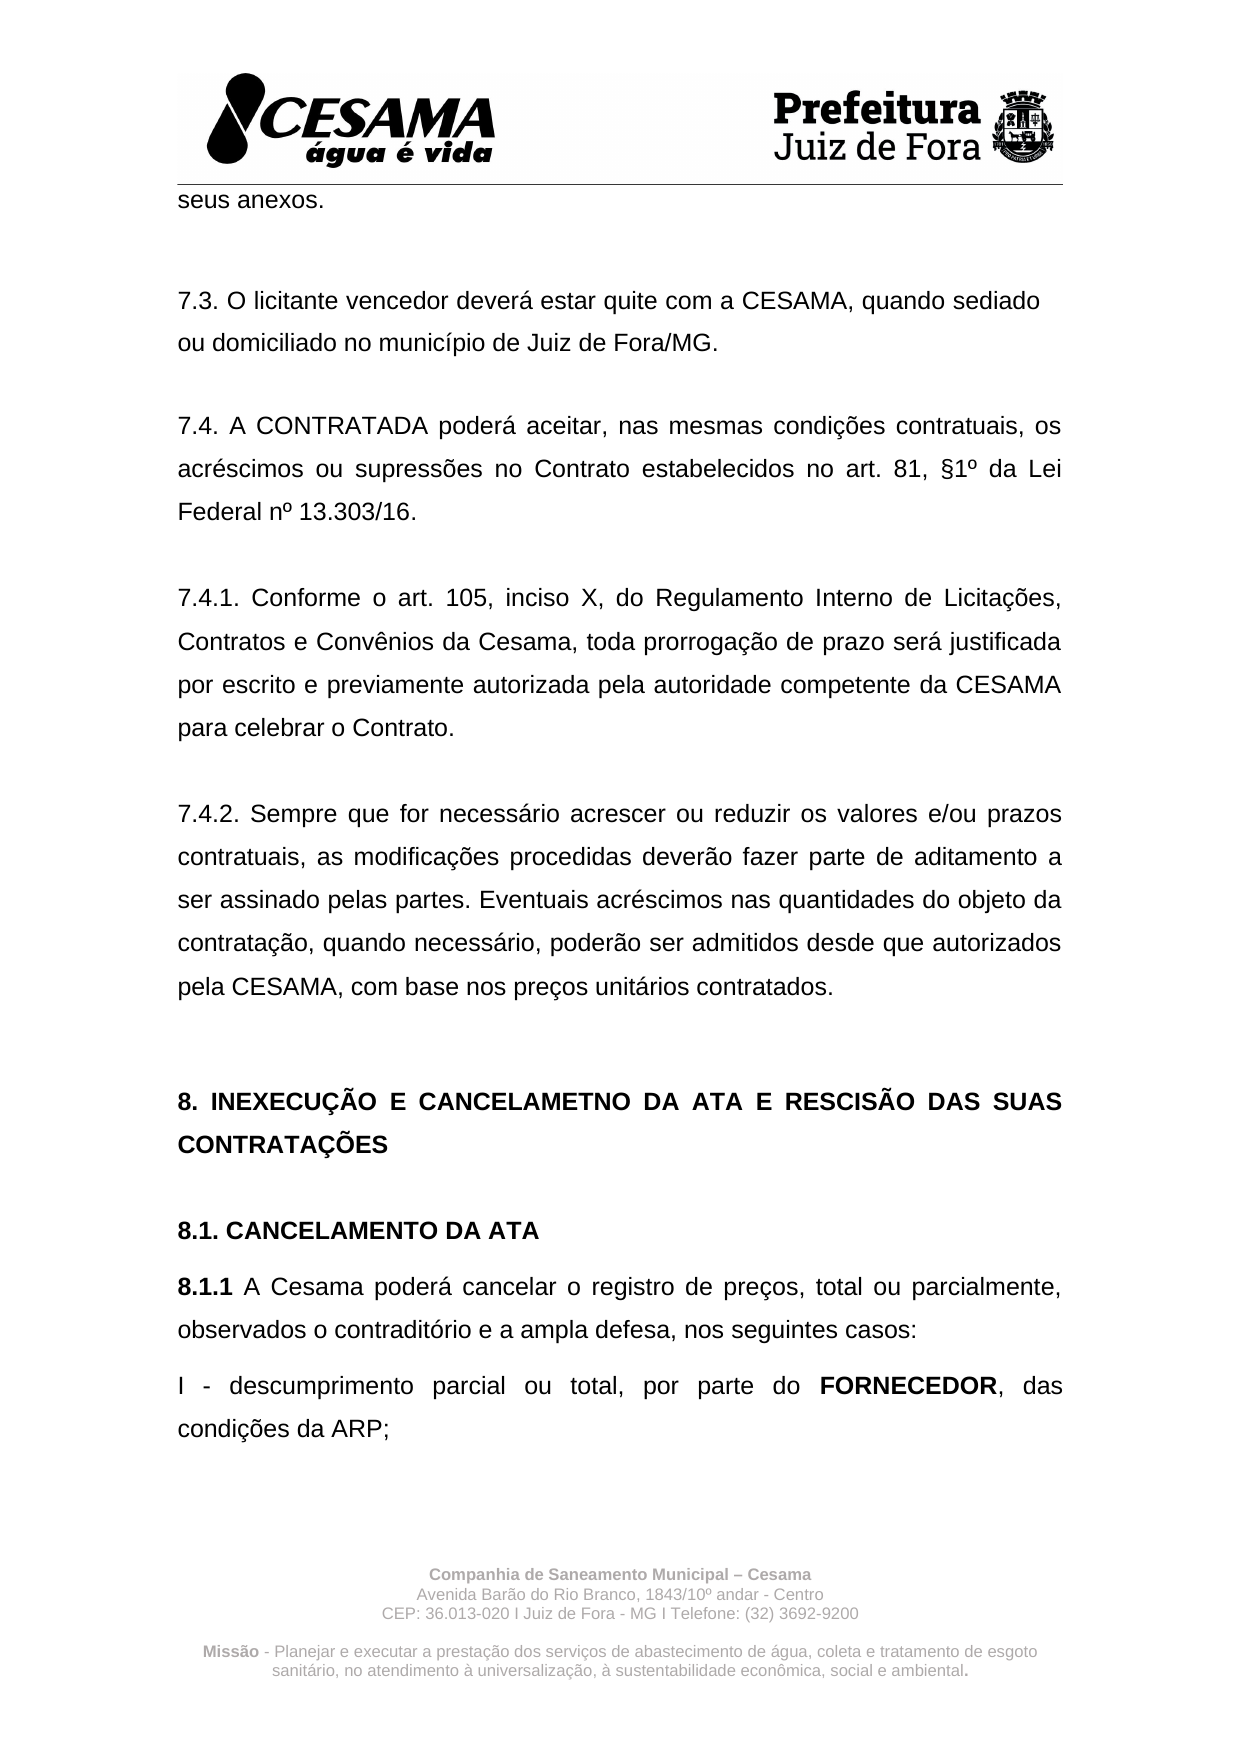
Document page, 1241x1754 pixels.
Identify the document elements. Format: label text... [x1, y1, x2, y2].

text 8. INEXECUÇÃO E CANCELAMETNO DA ATA E RESCISÃO DAS SUAS CONTRATAÇÕES [177, 1087, 1063, 1159]
text 8.1. CANCELAMENTO DA ATA [177, 1216, 1063, 1245]
text 7.4.1. Conforme o art. 105, inciso X, do Regulamento Interno de Licitações, Contratos e Convênios da Cesama, toda prorrogação de prazo será justificada por escrito e previamente autorizada pela autoridade competente da CESAMA para celebrar o Contrato. [177, 583, 1063, 742]
list I - descumprimento parcial ou total, por parte do FORNECEDOR, das condições da ARP; [177, 1371, 1063, 1443]
text 7.3. O licitante vencedor deverá estar quite com a CESAMA, quando sediado ou domiciliado no município de Juiz de Fora/MG. [177, 286, 1042, 356]
picture [177, 73, 1063, 185]
text 7.4. A CONTRATADA poderá aceitar, nas mesmas condições contratuais, os acréscimos ou supressões no Contrato estabelecidos no art. 81, §1º da Lei Federal nº 13.303/16. [177, 411, 1063, 526]
list 8.1.1 A Cesama poderá cancelar o registro de preços, total ou parcialmente, observados o contraditório e a ampla defesa, nos seguintes casos: [177, 1272, 1063, 1344]
text 7.4.2. Sempre que for necessário acrescer ou reduzir os valores e/ou prazos contratuais, as modificações procedidas deverão fazer parte de aditamento a ser assinado pelas partes. Eventuais acréscimos nas quantidades do objeto da contratação, quando necessário, poderão ser admitidos desde que autorizados pela CESAMA, com base nos preços unitários contratados. [177, 799, 1063, 1000]
